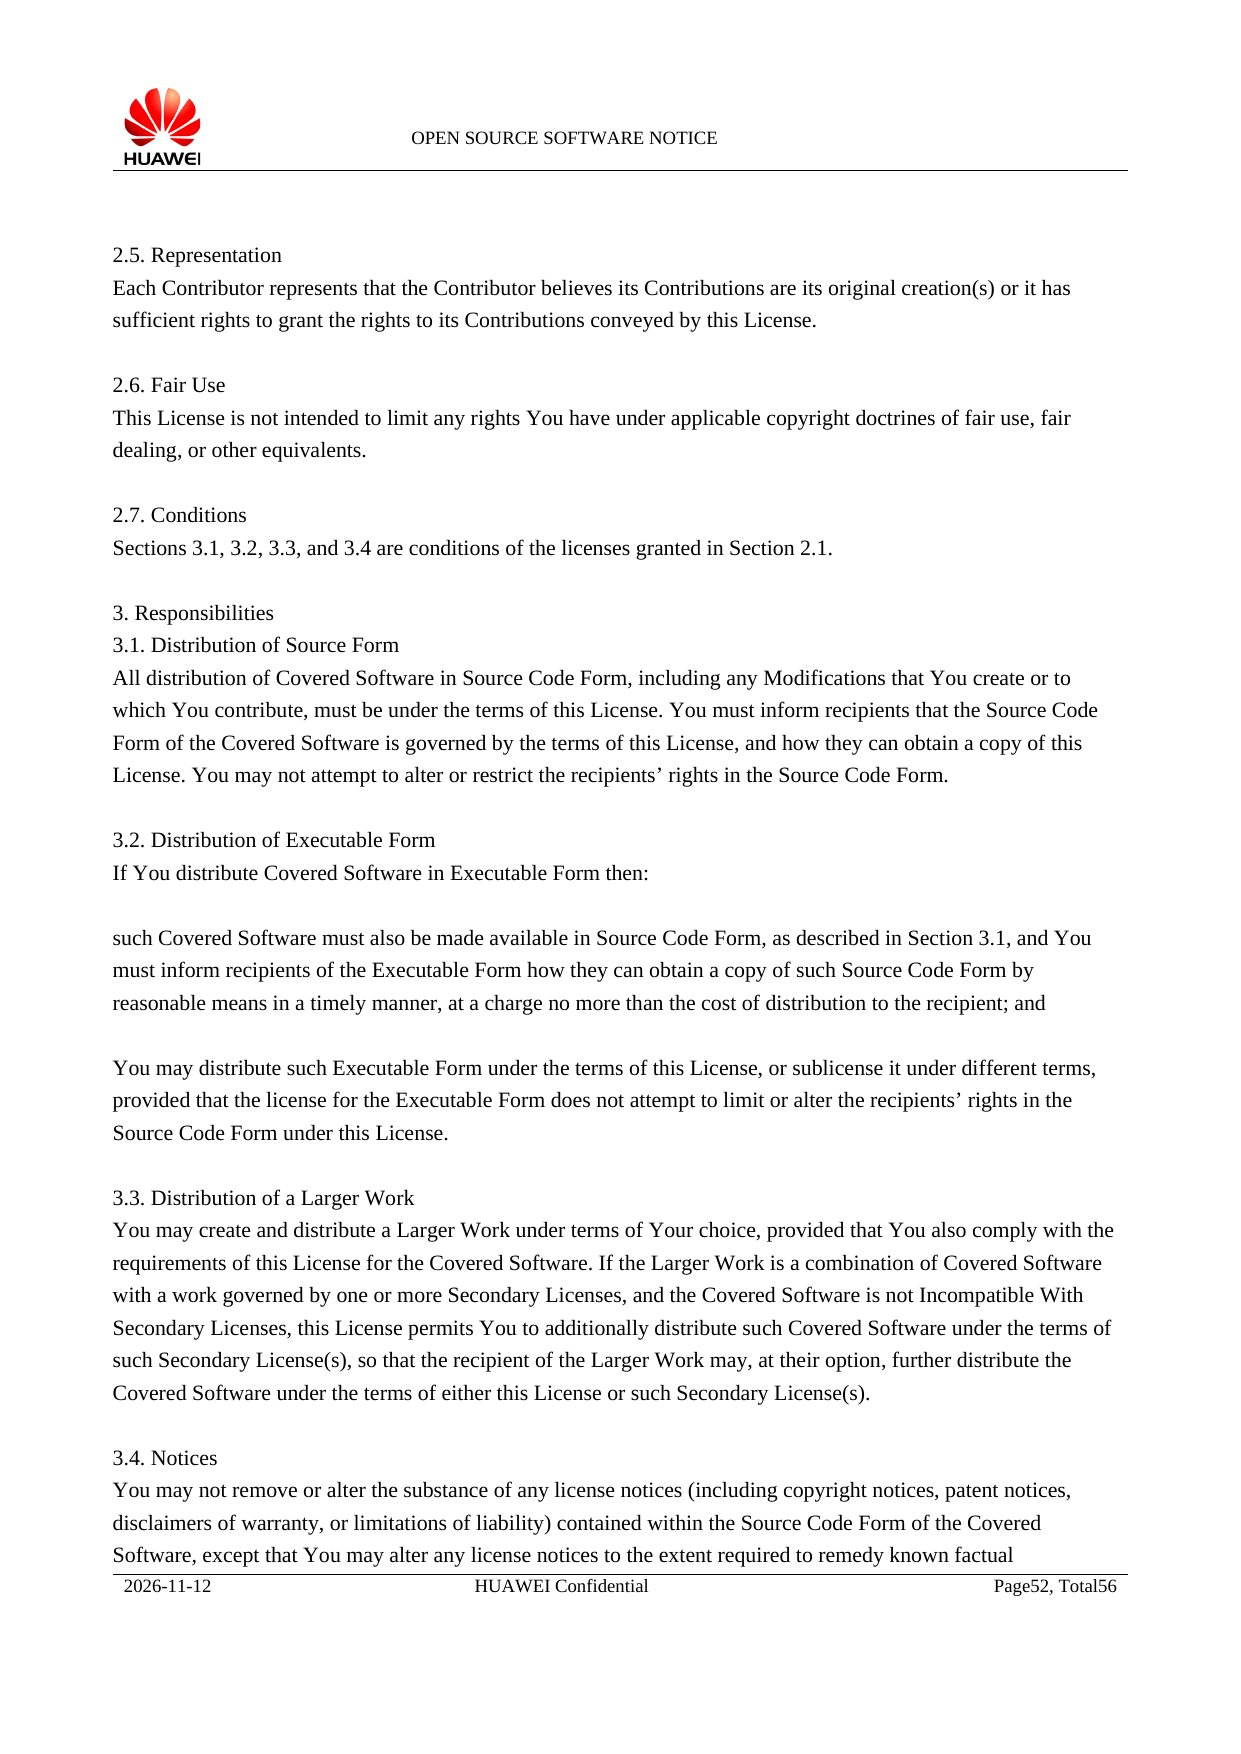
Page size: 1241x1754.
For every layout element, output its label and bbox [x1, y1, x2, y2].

picture [124, 88, 201, 165]
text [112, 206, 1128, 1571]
